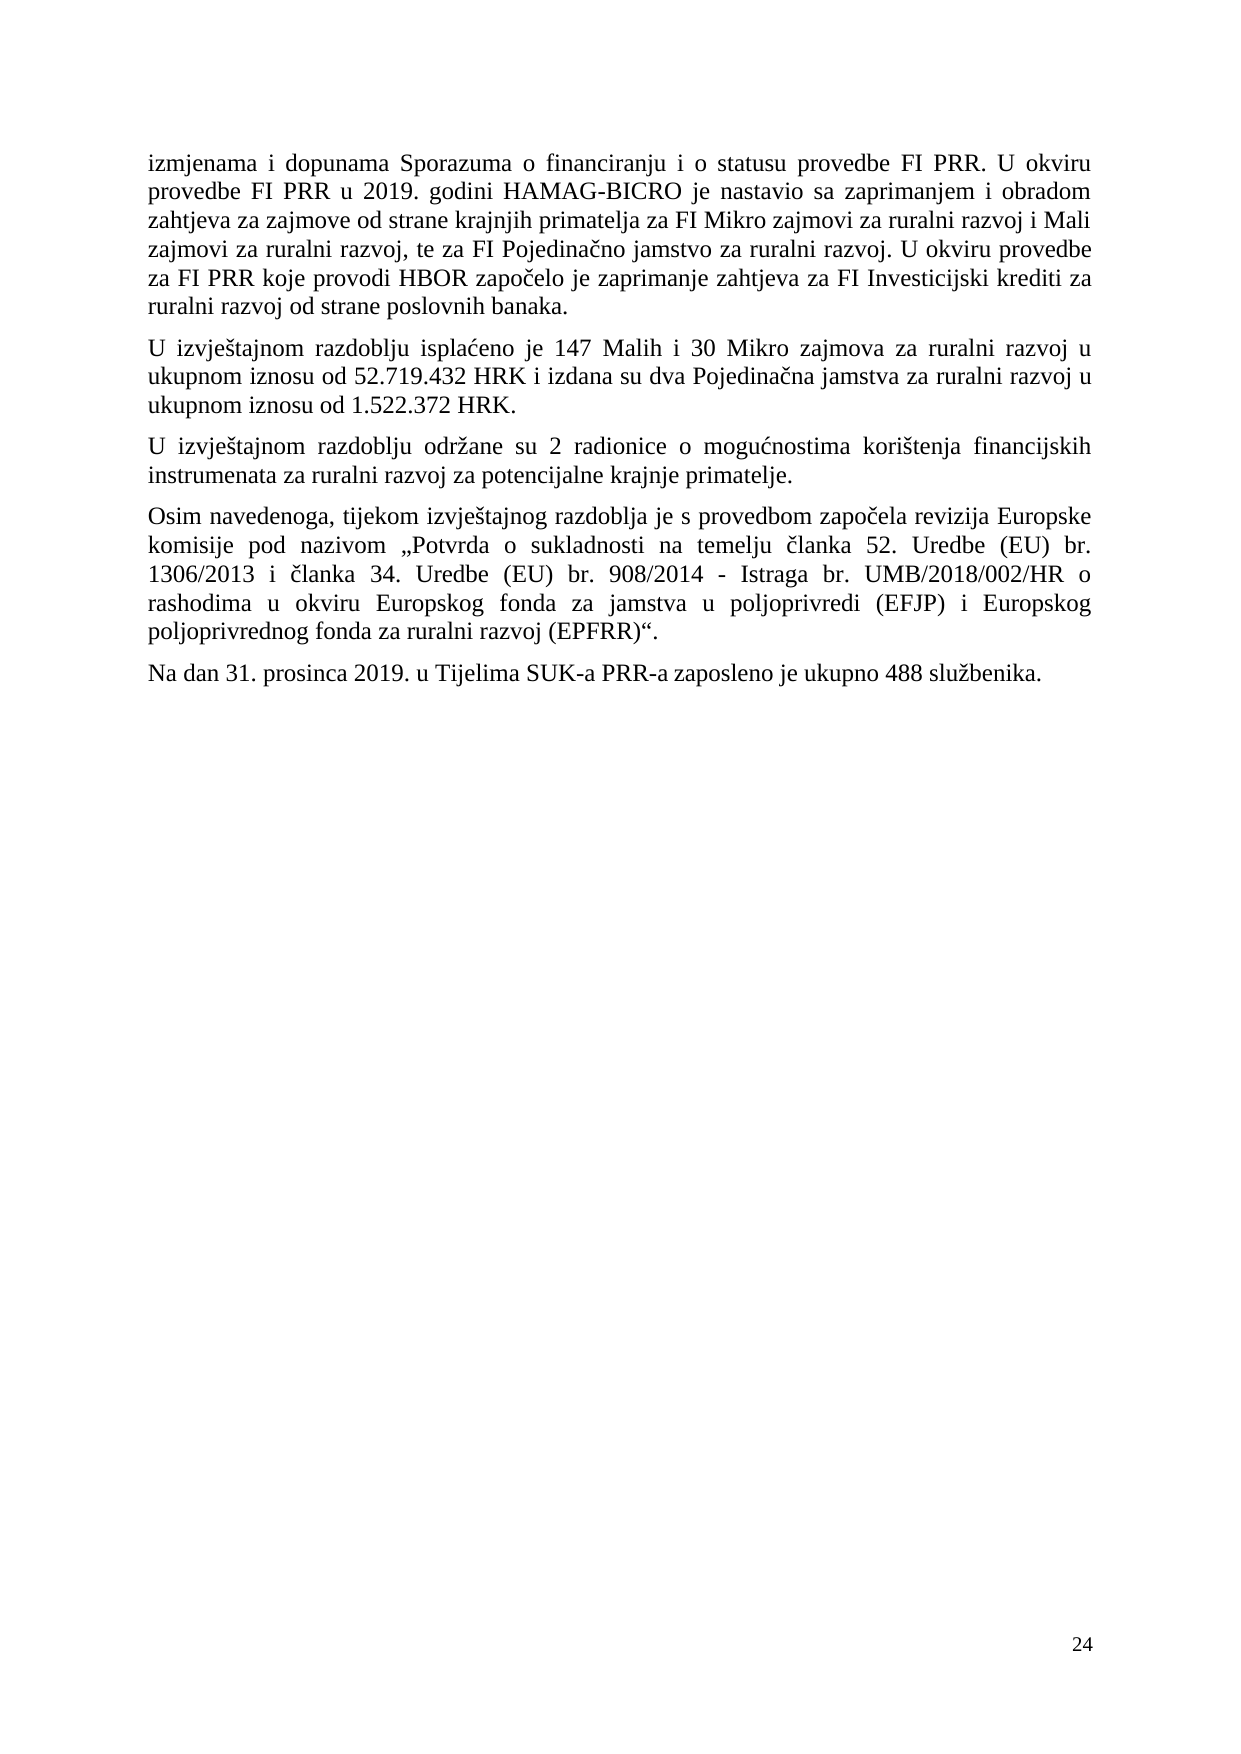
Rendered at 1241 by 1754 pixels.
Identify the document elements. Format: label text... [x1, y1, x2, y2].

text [148, 148, 1093, 320]
text U izvještajnom razdoblju isplaćeno je 147 Malih i 30 Mikro zajmova za ruralni razvoj u ukupnom iznosu od 52.719.432 HRK i izdana su dva Pojedinačna jamstva za ruralni razvoj u ukupnom iznosu od 1.522.372 HRK. [148, 333, 1093, 419]
text U izvještajnom razdoblju održane su 2 radionice o mogućnostima korištenja financijskih instrumenata za ruralni razvoj za potencijalne krajnje primatelje. [148, 431, 1093, 489]
text Na dan 31. prosinca 2019. u Tijelima SUK-a PRR-a zaposleno je ukupno 488 službenika. [148, 658, 1093, 686]
text Osim navedenoga, tijekom izvještajnog razdoblja je s provedbom započela revizija Europske komisije pod nazivom „Potvrda o sukladnosti na temelju članka 52. Uredbe (EU) br. 1306/2013 i članka 34. Uredbe (EU) br. 908/2014 - Istraga br. UMB/2018/002/HR o rashodima u okviru Europskog fonda za jamstva u poljoprivredi (EFJP) i Europskog poljoprivrednog fonda za ruralni razvoj (EPFRR)“. [148, 501, 1093, 645]
